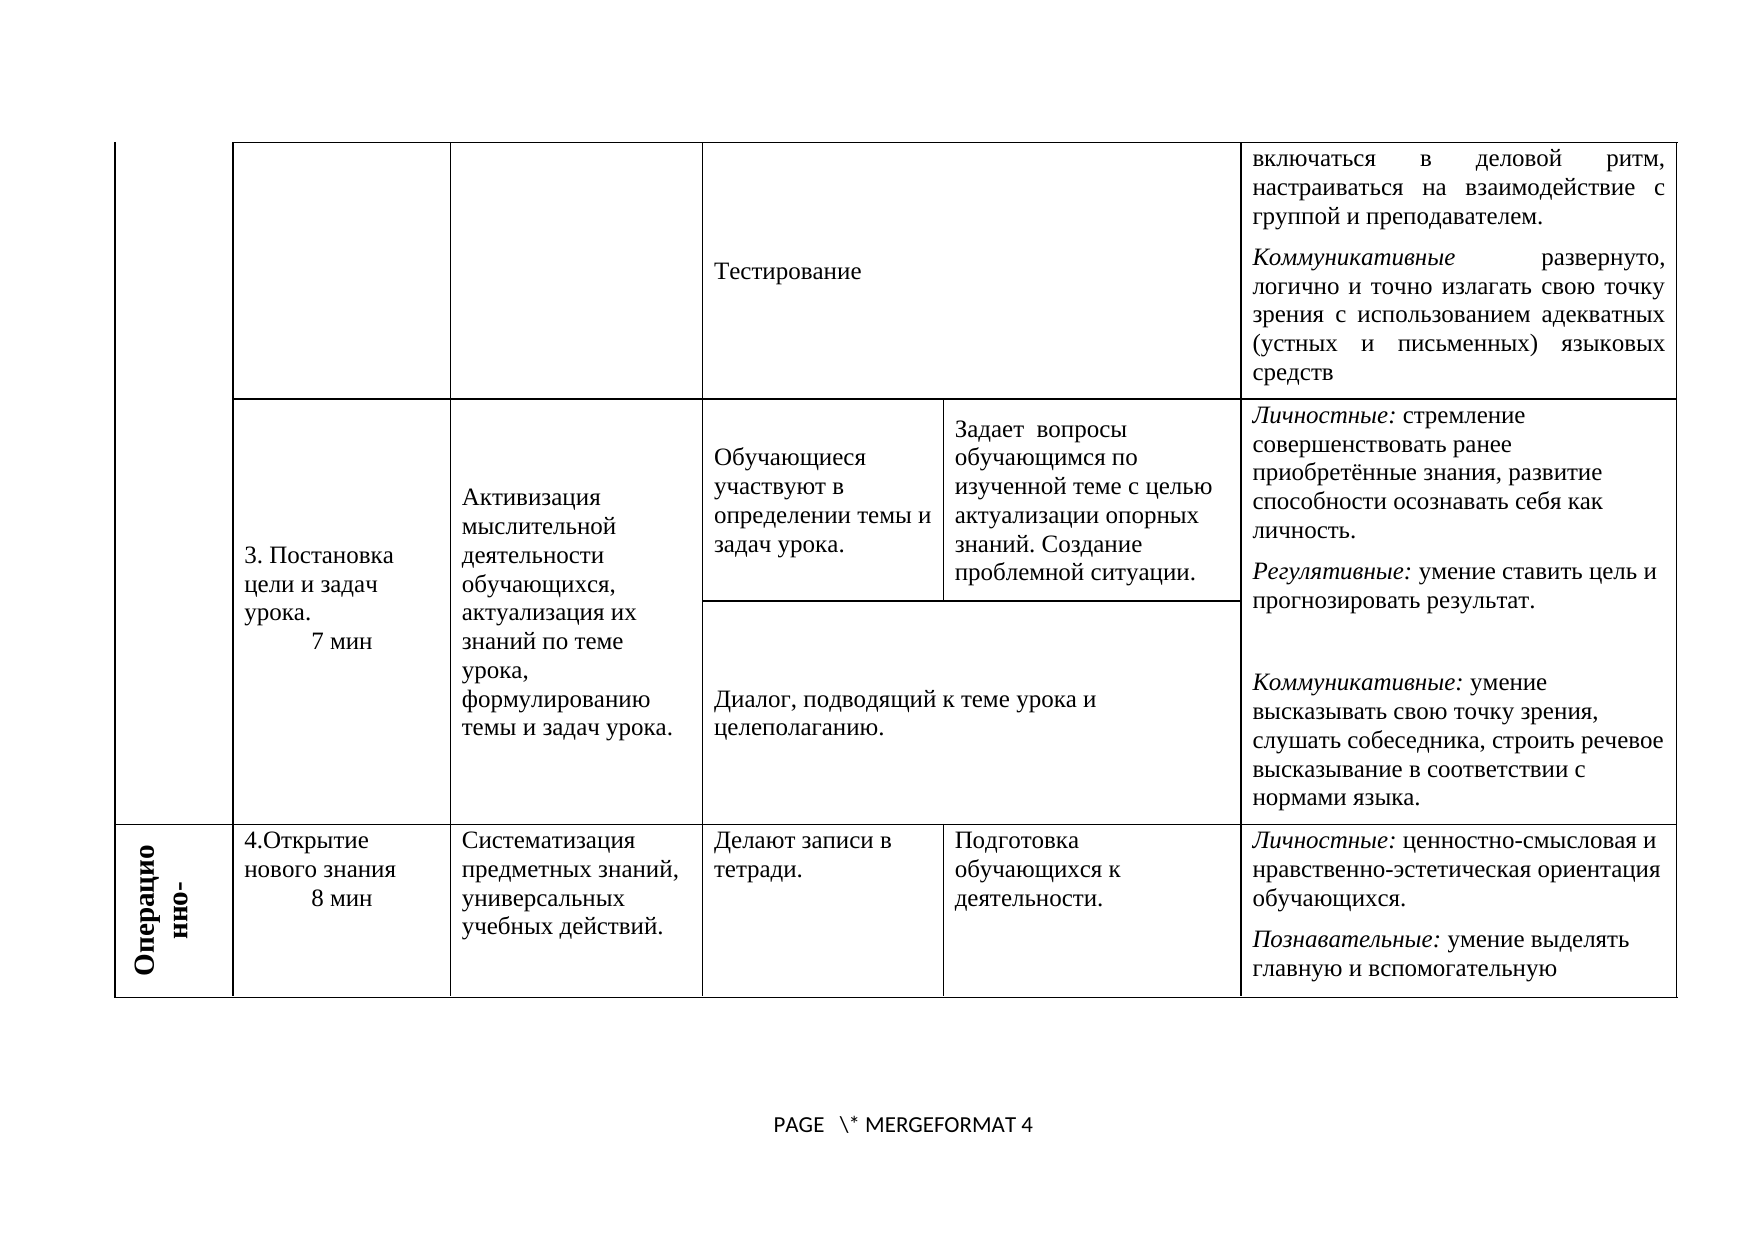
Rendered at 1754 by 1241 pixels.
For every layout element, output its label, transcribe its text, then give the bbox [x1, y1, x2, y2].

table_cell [1242, 825, 1676, 996]
table_cell Личностные: стремление совершенствовать ранее приобретённые знания, развитие способности осознавать себя как личность. Регулятивные: умение ставить цель и прогнозировать результат. Коммуникативные: умение высказывать свою точку зрения, слушать собеседника, строить речевое высказывание в соответствии с нормами языка. [1242, 400, 1676, 824]
table_cell Диалог, подводящий к теме урока и целеполаганию. [703, 602, 1240, 824]
table_cell Подготовка обучающихся к деятельности. [944, 825, 1240, 996]
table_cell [451, 825, 702, 996]
table_cell Делают записи в тетради. [703, 825, 943, 996]
table_cell Обучающиеся участвуют в определении темы и задач урока. [703, 400, 943, 600]
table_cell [234, 143, 450, 398]
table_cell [1242, 143, 1676, 398]
table_cell Активизация мыслительной деятельности обучающихся, актуализация их знаний по теме урока, формулированию темы и задач урока. [451, 400, 702, 824]
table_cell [234, 825, 450, 996]
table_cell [116, 825, 232, 996]
table_cell 3. Постановка цели и задач урока. 7 мин [234, 400, 450, 824]
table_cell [451, 143, 702, 398]
table_cell Задает вопросы обучающимся по изученной теме с целью актуализации опорных знаний. Создание проблемной ситуации. [944, 400, 1240, 600]
table_cell Тестирование [703, 143, 1240, 398]
